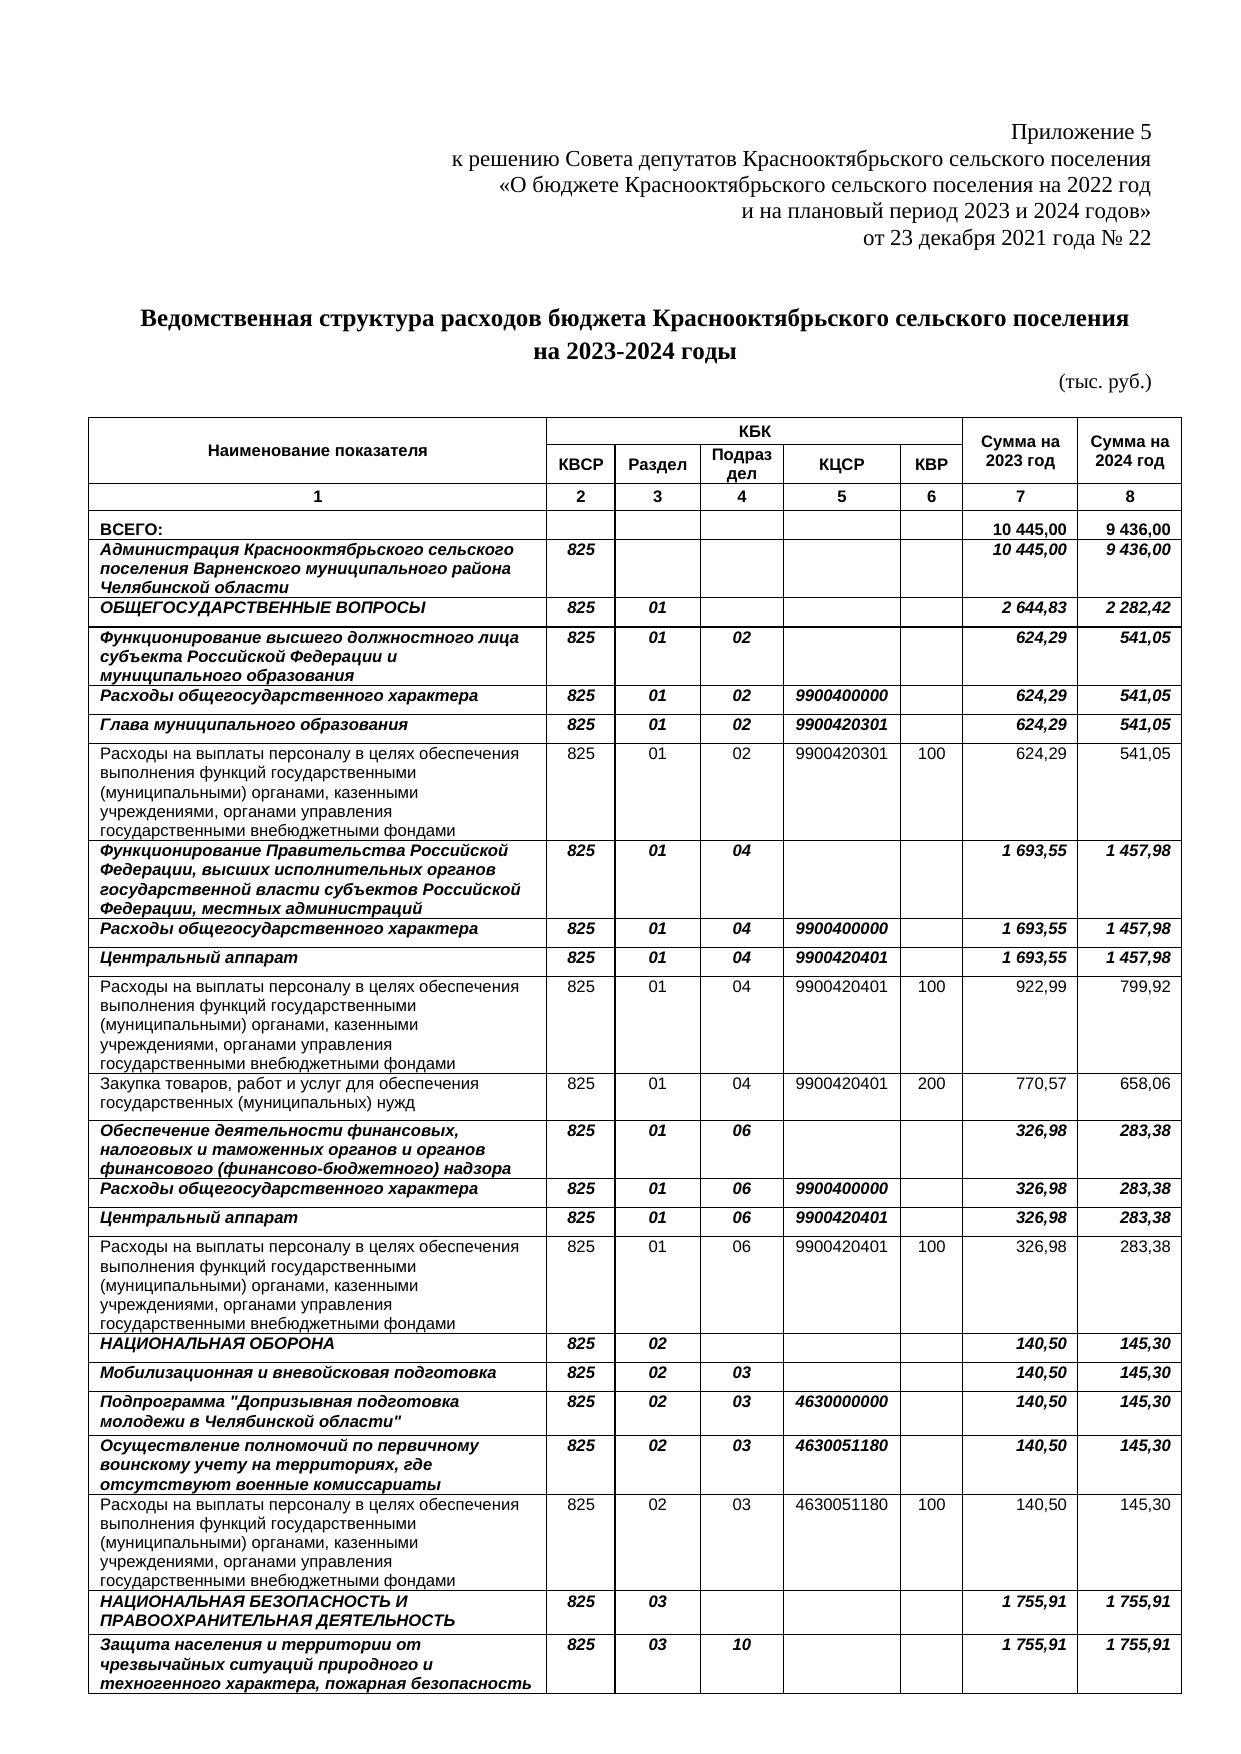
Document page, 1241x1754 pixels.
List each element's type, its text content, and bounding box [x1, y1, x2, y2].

table_cell [901, 1179, 962, 1207]
table_cell 326,98 [963, 1237, 1077, 1333]
table_cell 01 [616, 598, 700, 626]
table_cell [784, 1363, 900, 1391]
table_cell 825 [547, 919, 614, 947]
table_cell 799,92 [1078, 977, 1181, 1073]
table_cell 1 755,91 [1078, 1635, 1181, 1693]
table_cell [901, 628, 962, 685]
table_cell 825 [547, 1635, 614, 1693]
table_cell 825 [547, 598, 614, 626]
table_cell 140,50 [963, 1363, 1077, 1391]
text Ведомственная структура расходов бюджета Краснооктябрьского сельского поселения [118, 303, 1152, 331]
table_cell 825 [547, 977, 614, 1073]
table_cell 658,06 [1078, 1074, 1181, 1119]
table_cell [901, 598, 962, 626]
table_cell 10 [701, 1635, 783, 1693]
table_cell [901, 1392, 962, 1435]
table_cell 02 [701, 686, 783, 714]
table_cell ВСЕГО: [89, 511, 546, 539]
table_cell [784, 1334, 900, 1362]
table_cell Расходы общегосударственного характера [89, 919, 546, 947]
table_cell 01 [616, 841, 700, 918]
table_cell 825 [547, 1436, 614, 1493]
table_cell 01 [616, 686, 700, 714]
table_cell 9900400000 [784, 919, 900, 947]
table_cell 770,57 [963, 1074, 1077, 1119]
table_cell 7 [963, 484, 1077, 510]
table_cell 825 [547, 841, 614, 918]
table_cell 01 [616, 948, 700, 976]
table_cell 04 [701, 919, 783, 947]
table_cell [701, 511, 783, 539]
table_cell 06 [701, 1121, 783, 1178]
table_cell [784, 628, 900, 685]
table_cell [547, 511, 614, 539]
table_cell 1 [89, 484, 546, 510]
table_cell 145,30 [1078, 1495, 1181, 1590]
table_cell 02 [616, 1436, 700, 1493]
table_cell Расходы на выплаты персоналу в целях обеспечения выполнения функций государственными (муниципальными) органами, казенными учреждениями, органами управления государственными внебюджетными фондами [89, 1237, 546, 1333]
table_cell 9900400000 [784, 686, 900, 714]
table_cell 9900420301 [784, 715, 900, 743]
table_cell [784, 1591, 900, 1634]
table_cell 825 [547, 1237, 614, 1333]
table_cell 145,30 [1078, 1334, 1181, 1362]
table_cell [701, 1334, 783, 1362]
table_cell 100 [901, 1495, 962, 1590]
table_cell 01 [616, 1237, 700, 1333]
table_cell 01 [616, 1074, 700, 1119]
table_cell 145,30 [1078, 1363, 1181, 1391]
table_cell 06 [701, 1237, 783, 1333]
table_cell 03 [701, 1392, 783, 1435]
table_cell КЦСР [784, 445, 900, 483]
table_cell 922,99 [963, 977, 1077, 1073]
table_cell 825 [547, 1495, 614, 1590]
table_cell [784, 1121, 900, 1178]
table_cell 02 [616, 1334, 700, 1362]
table_cell 624,29 [963, 628, 1077, 685]
table_cell 4630051180 [784, 1436, 900, 1493]
table_cell Расходы на выплаты персоналу в целях обеспечения выполнения функций государственными (муниципальными) органами, казенными учреждениями, органами управления государственными внебюджетными фондами [89, 1495, 546, 1590]
table_cell 825 [547, 1074, 614, 1119]
text от 23 декабря 2021 года № 22 [118, 224, 1152, 250]
table_cell 200 [901, 1074, 962, 1119]
table_cell 1 457,98 [1078, 841, 1181, 918]
table_cell 04 [701, 977, 783, 1073]
table_cell 06 [701, 1179, 783, 1207]
table_cell [901, 1436, 962, 1493]
table_cell 541,05 [1078, 715, 1181, 743]
table_cell Расходы общегосударственного характера [89, 686, 546, 714]
table_cell 01 [616, 628, 700, 685]
table_cell 01 [616, 1121, 700, 1178]
table_cell 06 [701, 1208, 783, 1236]
table_cell 04 [701, 1074, 783, 1119]
table_cell 03 [616, 1591, 700, 1634]
table_cell 1 457,98 [1078, 919, 1181, 947]
table_cell 825 [547, 715, 614, 743]
table_cell 10 445,00 [963, 540, 1077, 597]
table_cell 2 644,83 [963, 598, 1077, 626]
table_cell 2 [547, 484, 614, 510]
table_cell Расходы общегосударственного характера [89, 1179, 546, 1207]
table_header Наименование показателя [89, 418, 546, 483]
table_cell [901, 1121, 962, 1178]
table_cell 825 [547, 744, 614, 840]
table_cell 03 [701, 1436, 783, 1493]
table_header Сумма на 2023 год [963, 418, 1077, 483]
table_cell [616, 540, 700, 597]
table_cell 1 693,55 [963, 841, 1077, 918]
table_cell [901, 511, 962, 539]
table_cell Закупка товаров, работ и услуг для обеспечения государственных (муниципальных) нужд [89, 1074, 546, 1119]
table_cell 283,38 [1078, 1179, 1181, 1207]
table_cell [784, 598, 900, 626]
table_header Сумма на 2024 год [1078, 418, 1181, 483]
table_cell [616, 511, 700, 539]
table_cell 825 [547, 628, 614, 685]
table_cell 01 [616, 919, 700, 947]
table_cell 326,98 [963, 1179, 1077, 1207]
table_cell [784, 1635, 900, 1693]
table_cell 825 [547, 1591, 614, 1634]
table_cell 283,38 [1078, 1121, 1181, 1178]
table_cell 825 [547, 1179, 614, 1207]
table_cell Центральный аппарат [89, 1208, 546, 1236]
table_cell 02 [616, 1392, 700, 1435]
table_cell [901, 841, 962, 918]
table_cell 541,05 [1078, 744, 1181, 840]
table_cell Расходы на выплаты персоналу в целях обеспечения выполнения функций государственными (муниципальными) органами, казенными учреждениями, органами управления государственными внебюджетными фондами [89, 744, 546, 840]
table_cell 541,05 [1078, 686, 1181, 714]
table_cell НАЦИОНАЛЬНАЯ БЕЗОПАСНОСТЬ И ПРАВООХРАНИТЕЛЬНАЯ ДЕЯТЕЛЬНОСТЬ [89, 1591, 546, 1634]
table_cell 825 [547, 686, 614, 714]
table_cell 5 [784, 484, 900, 510]
table_cell 825 [547, 948, 614, 976]
table_cell 100 [901, 744, 962, 840]
table_cell 825 [547, 1392, 614, 1435]
table_cell [901, 948, 962, 976]
table_cell 9900420401 [784, 1237, 900, 1333]
table_cell 1 755,91 [1078, 1591, 1181, 1634]
text (тыс. руб.) [118, 369, 1152, 393]
text к решению Совета депутатов Краснооктябрьского сельского поселения [118, 144, 1152, 171]
table_cell 100 [901, 977, 962, 1073]
table_cell 03 [701, 1495, 783, 1590]
table_cell [784, 511, 900, 539]
table_cell Расходы на выплаты персоналу в целях обеспечения выполнения функций государственными (муниципальными) органами, казенными учреждениями, органами управления государственными внебюджетными фондами [89, 977, 546, 1073]
table_cell 9900400000 [784, 1179, 900, 1207]
table_cell 01 [616, 1179, 700, 1207]
text и на плановый период 2023 и 2024 годов» [118, 197, 1152, 224]
table_cell КВР [901, 445, 962, 483]
table_cell 02 [701, 628, 783, 685]
table_cell 825 [547, 1334, 614, 1362]
table_cell Центральный аппарат [89, 948, 546, 976]
table_cell [901, 1208, 962, 1236]
table_cell [901, 1363, 962, 1391]
table_cell 140,50 [963, 1495, 1077, 1590]
table_cell 283,38 [1078, 1208, 1181, 1236]
table_cell 624,29 [963, 686, 1077, 714]
table_cell 02 [701, 744, 783, 840]
table_cell 9900420401 [784, 1074, 900, 1119]
table_cell 03 [701, 1363, 783, 1391]
table_cell 140,50 [963, 1334, 1077, 1362]
text «О бюджете Краснооктябрьского сельского поселения на 2022 год [118, 171, 1152, 197]
table_cell 541,05 [1078, 628, 1181, 685]
table_cell 1 457,98 [1078, 948, 1181, 976]
table_cell 01 [616, 1208, 700, 1236]
table_cell 9900420401 [784, 1208, 900, 1236]
table_cell 825 [547, 540, 614, 597]
table_cell 01 [616, 977, 700, 1073]
table_cell [901, 1334, 962, 1362]
table_cell 145,30 [1078, 1392, 1181, 1435]
table_cell 145,30 [1078, 1436, 1181, 1493]
table_cell 1 755,91 [963, 1635, 1077, 1693]
table_cell [901, 540, 962, 597]
table_cell 9900420401 [784, 977, 900, 1073]
table_cell 1 693,55 [963, 948, 1077, 976]
table_cell 825 [547, 1363, 614, 1391]
table_cell 1 693,55 [963, 919, 1077, 947]
table_cell 624,29 [963, 715, 1077, 743]
table_header КБК [547, 418, 962, 444]
table_cell Мобилизационная и вневойсковая подготовка [89, 1363, 546, 1391]
table_cell 825 [547, 1121, 614, 1178]
table_cell [701, 1591, 783, 1634]
table_cell 140,50 [963, 1392, 1077, 1435]
table_cell 4630051180 [784, 1495, 900, 1590]
table_cell [901, 1591, 962, 1634]
table_cell [784, 540, 900, 597]
table_cell 100 [901, 1237, 962, 1333]
table_cell Глава муниципального образования [89, 715, 546, 743]
table_cell 01 [616, 715, 700, 743]
table_cell 283,38 [1078, 1237, 1181, 1333]
table_cell [701, 540, 783, 597]
table_cell Функционирование Правительства Российской Федерации, высших исполнительных органов государственной власти субъектов Российской Федерации, местных администраций [89, 841, 546, 918]
table_cell Подраздел [701, 445, 783, 483]
table_cell [901, 715, 962, 743]
table_cell 8 [1078, 484, 1181, 510]
table_cell 9900420401 [784, 948, 900, 976]
table_cell Обеспечение деятельности финансовых, налоговых и таможенных органов и органов финансового (финансово-бюджетного) надзора [89, 1121, 546, 1178]
table_cell Функционирование высшего должностного лица субъекта Российской Федерации и муниципального образования [89, 628, 546, 685]
table_cell 9 436,00 [1078, 540, 1181, 597]
table_cell [901, 1635, 962, 1693]
table_cell 01 [616, 744, 700, 840]
table_cell 02 [616, 1363, 700, 1391]
table_cell 6 [901, 484, 962, 510]
table_cell Осуществление полномочий по первичному воинскому учету на территориях, где отсутствуют военные комиссариаты [89, 1436, 546, 1493]
table_cell 326,98 [963, 1208, 1077, 1236]
table_cell [701, 598, 783, 626]
table_cell 1 755,91 [963, 1591, 1077, 1634]
table_cell [901, 686, 962, 714]
table_cell 624,29 [963, 744, 1077, 840]
table_cell 326,98 [963, 1121, 1077, 1178]
table_cell 03 [616, 1635, 700, 1693]
table_cell 9900420301 [784, 744, 900, 840]
table_cell ОБЩЕГОСУДАРСТВЕННЫЕ ВОПРОСЫ [89, 598, 546, 626]
table_cell 04 [701, 948, 783, 976]
table_cell 140,50 [963, 1436, 1077, 1493]
table_cell [901, 919, 962, 947]
table_cell 4 [701, 484, 783, 510]
table_cell Раздел [616, 445, 700, 483]
table_cell 825 [547, 1208, 614, 1236]
text Приложение 5 [118, 118, 1152, 144]
text на 2023-2024 годы [118, 336, 1152, 364]
table_cell НАЦИОНАЛЬНАЯ ОБОРОНА [89, 1334, 546, 1362]
table_cell 02 [616, 1495, 700, 1590]
table_cell 3 [616, 484, 700, 510]
table_cell 04 [701, 841, 783, 918]
table_cell 2 282,42 [1078, 598, 1181, 626]
table_cell 4630000000 [784, 1392, 900, 1435]
table_cell КВСР [547, 445, 614, 483]
table_cell 10 445,00 [963, 511, 1077, 539]
table_cell 02 [701, 715, 783, 743]
table_cell 9 436,00 [1078, 511, 1181, 539]
table_cell Подпрограмма "Допризывная подготовка молодежи в Челябинской области" [89, 1392, 546, 1435]
table_cell [784, 841, 900, 918]
table_cell Защита населения и территории от чрезвычайных ситуаций природного и техногенного характера, пожарная безопасность [89, 1635, 546, 1693]
table_cell Администрация Краснооктябрьского сельского поселения Варненского муниципального района Челябинской области [89, 540, 546, 597]
